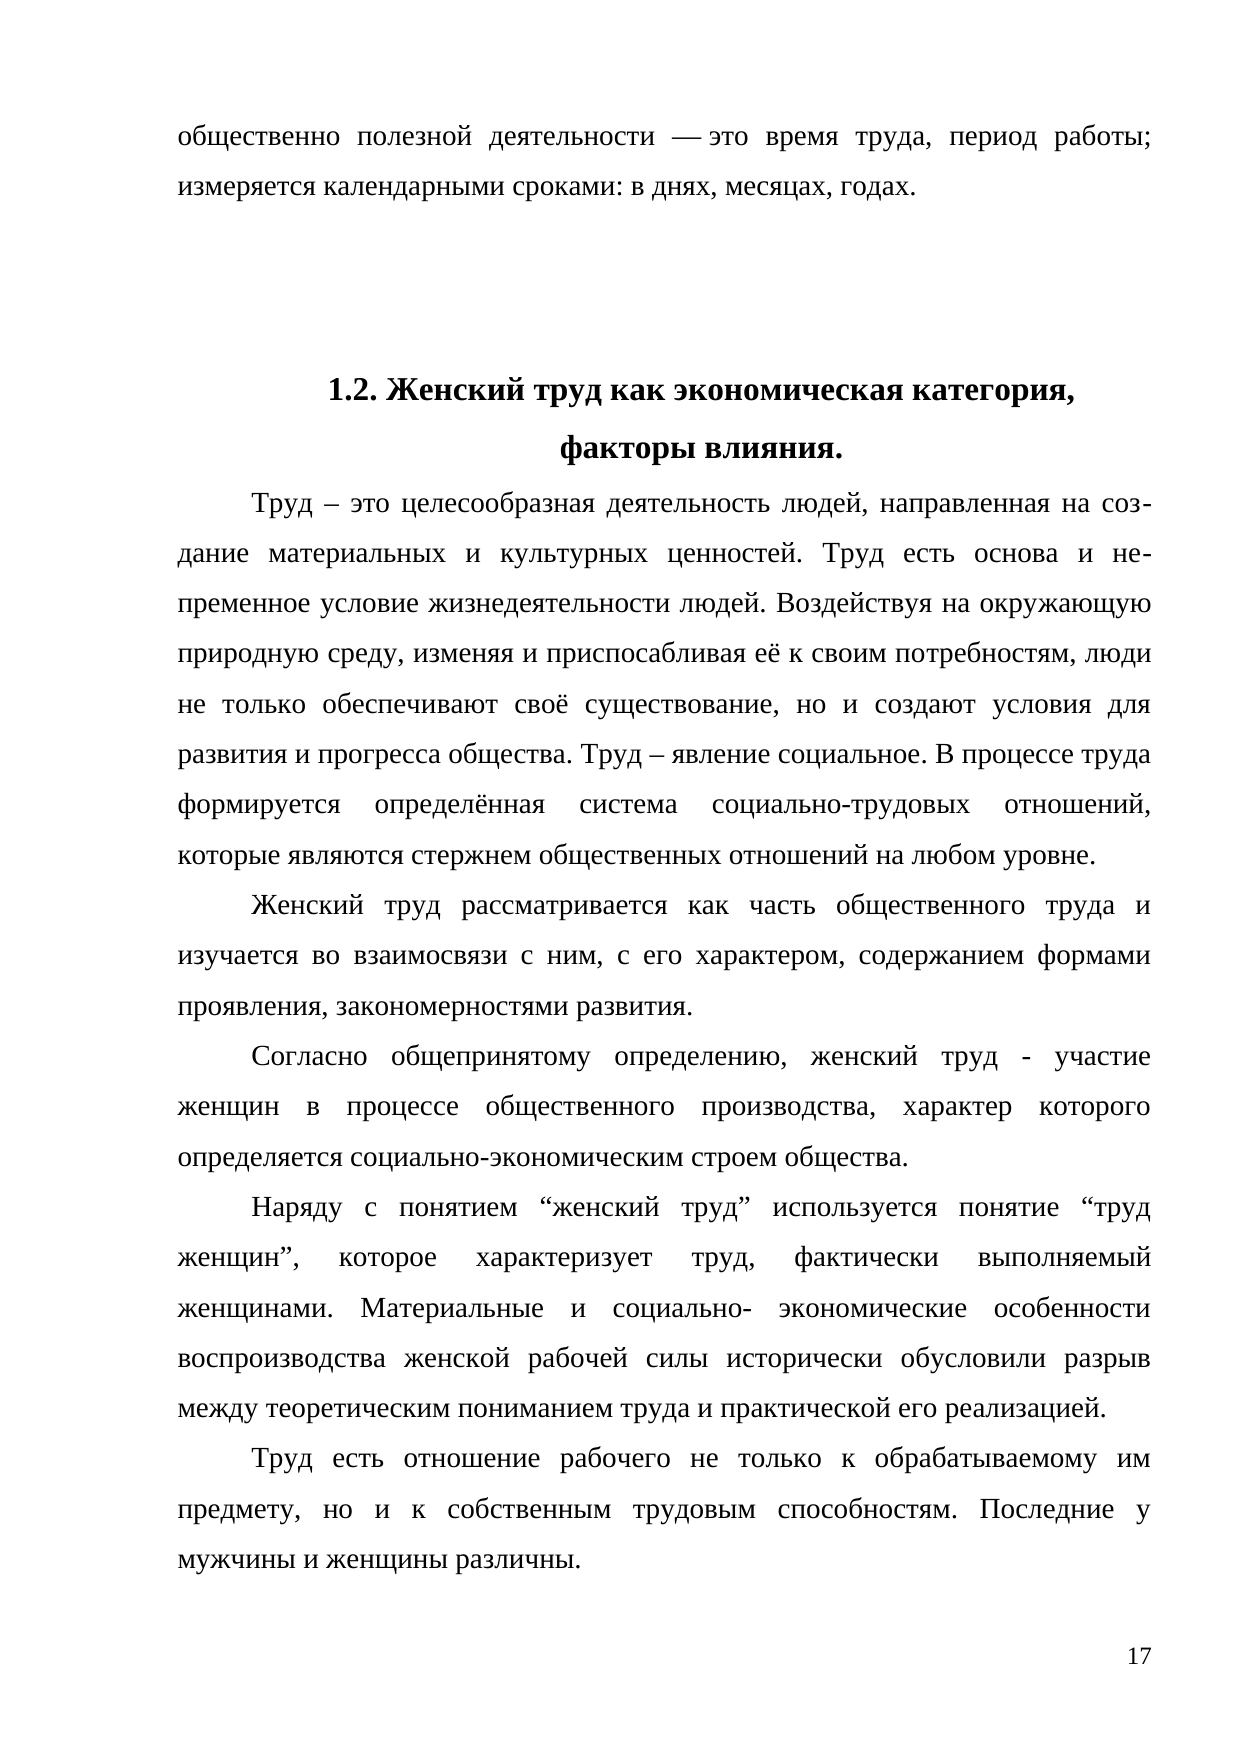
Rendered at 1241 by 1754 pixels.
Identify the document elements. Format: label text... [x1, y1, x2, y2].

text Женский труд рассматривается как часть общественного труда и изучается во взаимосвязи с ним, с его характером, содержанием формами проявления, закономерностями развития. [177, 887, 1152, 1021]
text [177, 118, 1152, 202]
text Согласно общепринятому определению, женский труд - участие женщин в процессе общественного производства, характер которого определяется социально-экономическим строем общества. [177, 1038, 1152, 1172]
text Труд – это целесообразная деятельность людей, направленная на создание материальных и культурных ценностей. Труд есть основа и непременное условие жизнедеятельности людей. Воздействуя на окружающую природную среду, изменяя и приспосабливая её к своим потребностям, люди не только обеспечивают своё существование, но и создают условия для развития и прогресса общества. Труд – явление социальное. В процессе труда формируется определённая система социально-трудовых отношений, которые являются стержнем общественных отношений на любом уровне. [177, 485, 1152, 870]
text Труд есть отношение рабочего не только к обрабатываемому им предмету, но и к собственным трудовым способностям. Последние у мужчины и женщины различны. [177, 1441, 1152, 1575]
text Наряду с понятием “женский труд” используется понятие “труд женщин”, которое характеризует труд, фактически выполняемый женщинами. Материальные и социально- экономические особенности воспроизводства женской рабочей силы исторически обусловили разрыв между теоретическим пониманием труда и практической его реализацией. [177, 1189, 1152, 1424]
text факторы влияния. [177, 427, 1152, 466]
text 1.2. Женский труд как экономическая категория, [177, 370, 1152, 408]
